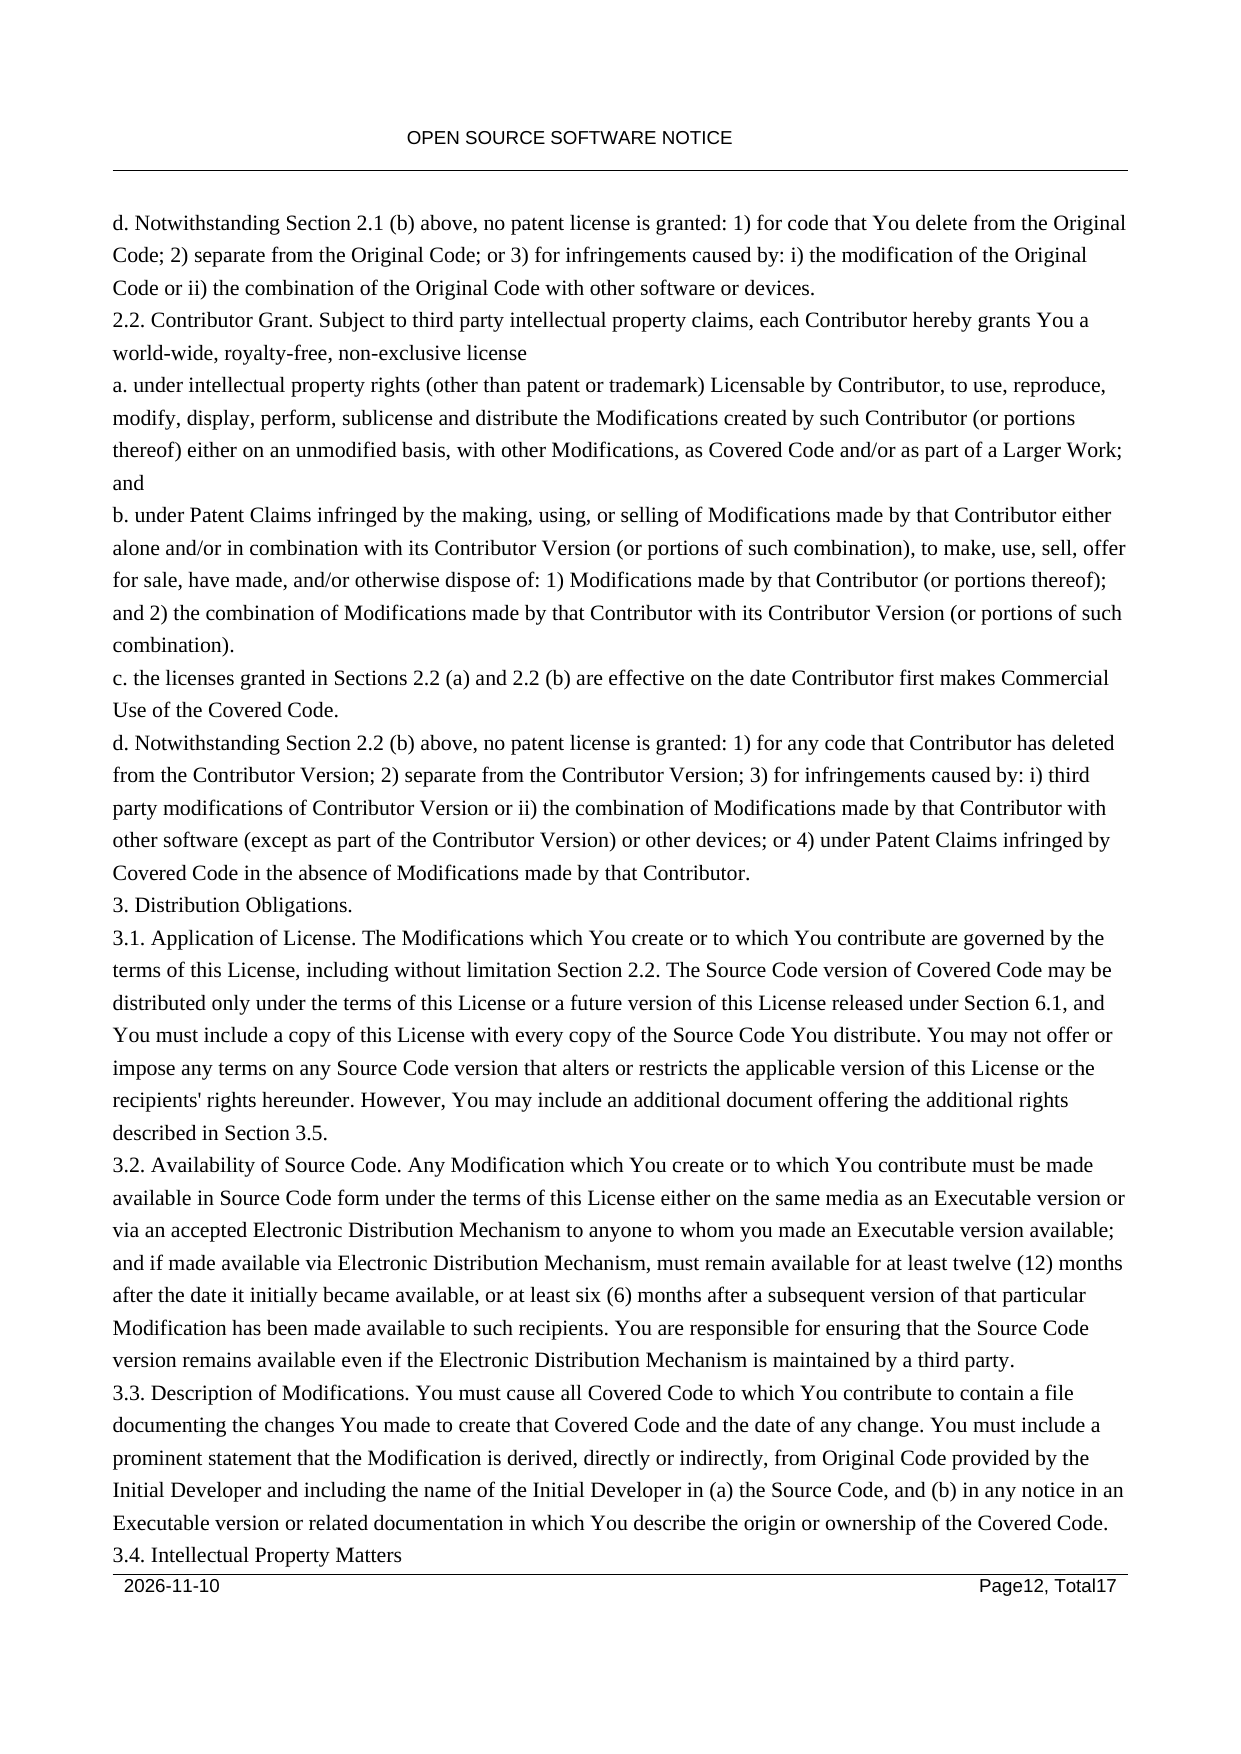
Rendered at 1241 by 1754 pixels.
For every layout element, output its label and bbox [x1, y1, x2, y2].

text [112, 206, 1128, 1571]
